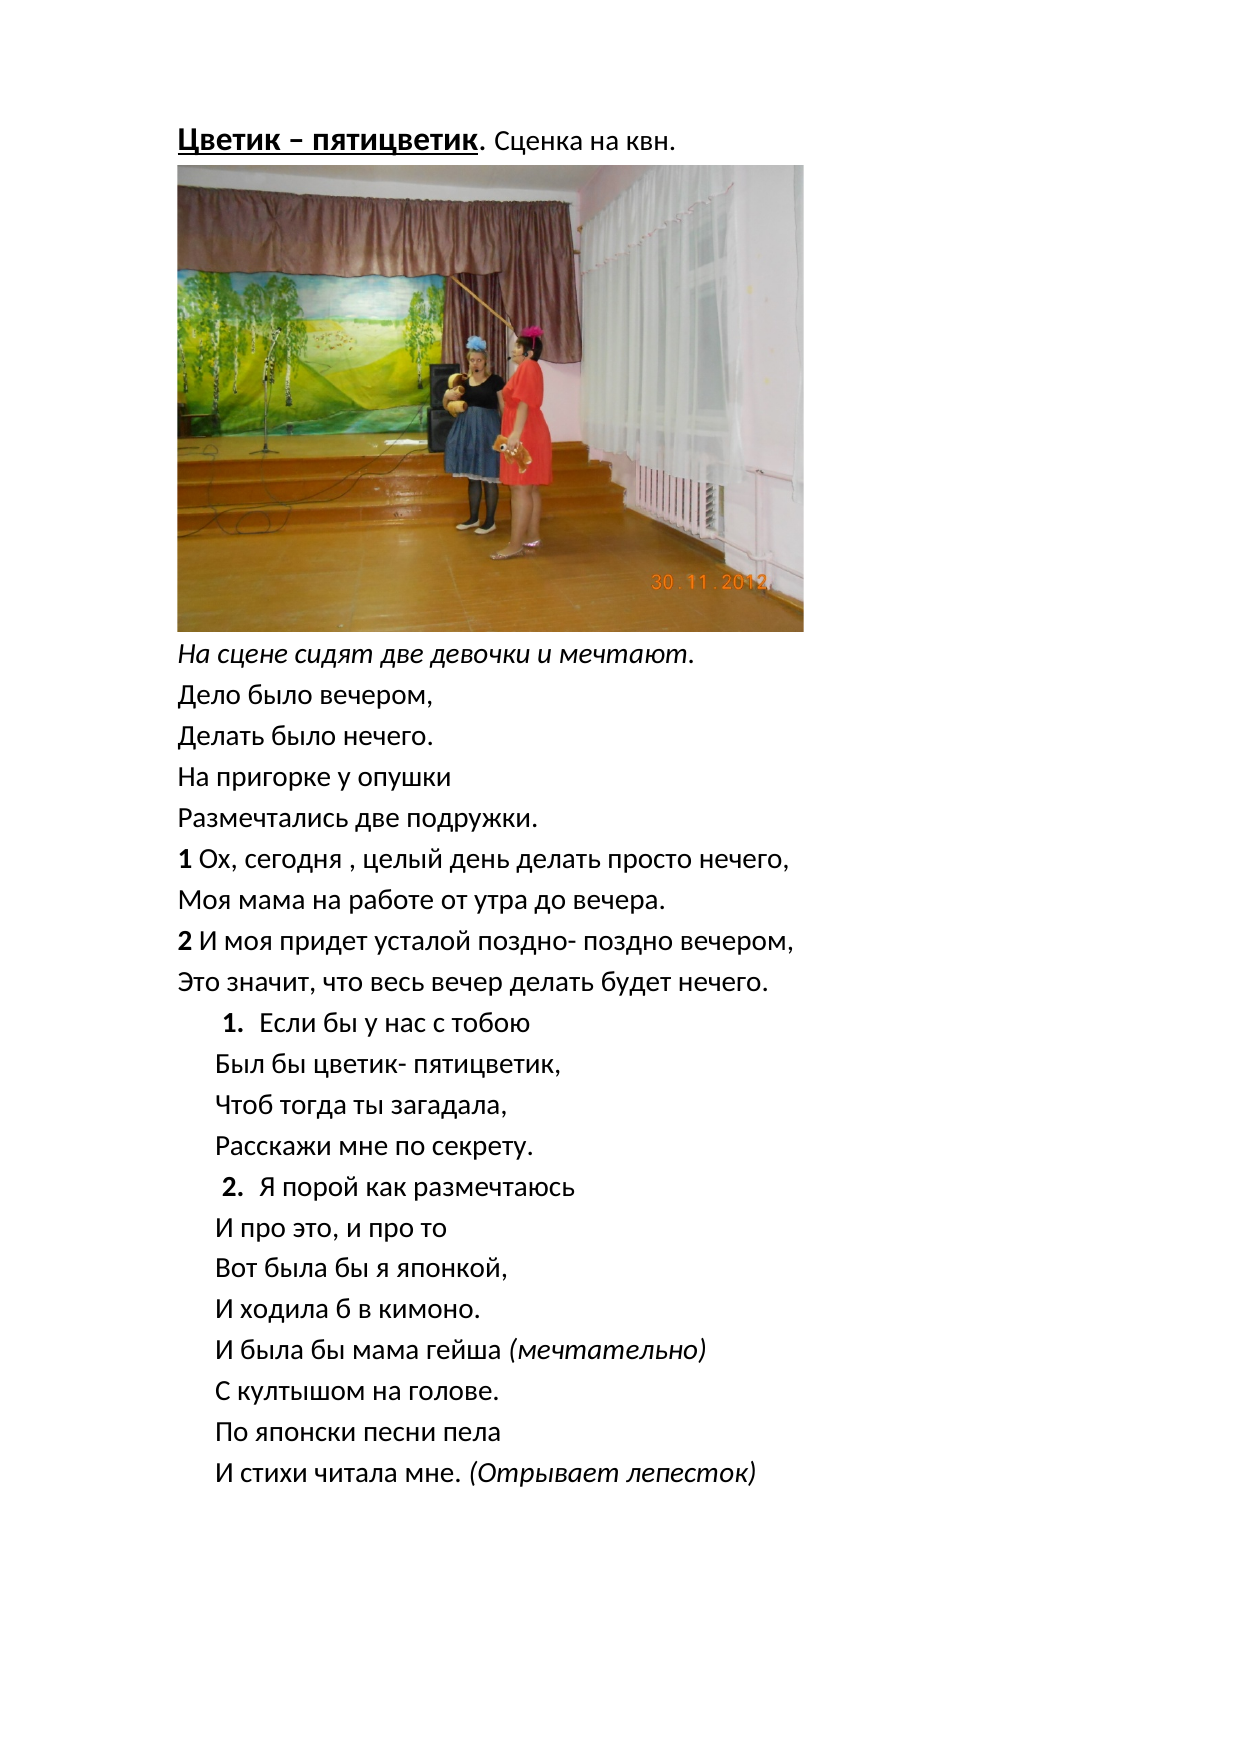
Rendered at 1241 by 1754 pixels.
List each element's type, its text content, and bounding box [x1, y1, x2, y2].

text Делать было нечего. [177, 717, 1152, 753]
list Если бы у нас с тобою [222, 1004, 1152, 1039]
text Цветик – пятицветик. Сценка на квн. [177, 118, 1152, 159]
text И была бы мама гейша (мечтательно) [215, 1331, 1152, 1367]
text Размечтались две подружки. [177, 799, 1152, 835]
text Чтоб тогда ты загадала, [215, 1086, 1152, 1121]
text Расскажи мне по секрету. [215, 1127, 1152, 1162]
text Моя мама на работе от утра до вечера. [177, 881, 1152, 917]
text Вот была бы я японкой, [215, 1249, 1152, 1285]
text С култышом на голове. [215, 1372, 1152, 1408]
text 1 Ох, сегодня , целый день делать просто нечего, [177, 840, 1152, 876]
text И про это, и про то [215, 1209, 1152, 1244]
text И ходила б в кимоно. [215, 1291, 1152, 1326]
picture [177, 165, 804, 632]
text 2 И моя придет усталой поздно- поздно вечером, [177, 922, 1152, 958]
text Это значит, что весь вечер делать будет нечего. [177, 963, 1152, 999]
text По японски песни пела [215, 1413, 1152, 1449]
text На сцене сидят две девочки и мечтают. [177, 636, 1152, 671]
list Я порой как размечтаюсь [222, 1168, 1152, 1203]
text И стихи читала мне. (Отрывает лепесток) [215, 1454, 1152, 1490]
text Был бы цветик- пятицветик, [215, 1045, 1152, 1081]
text На пригорке у опушки [177, 758, 1152, 794]
text Дело было вечером, [177, 676, 1152, 712]
